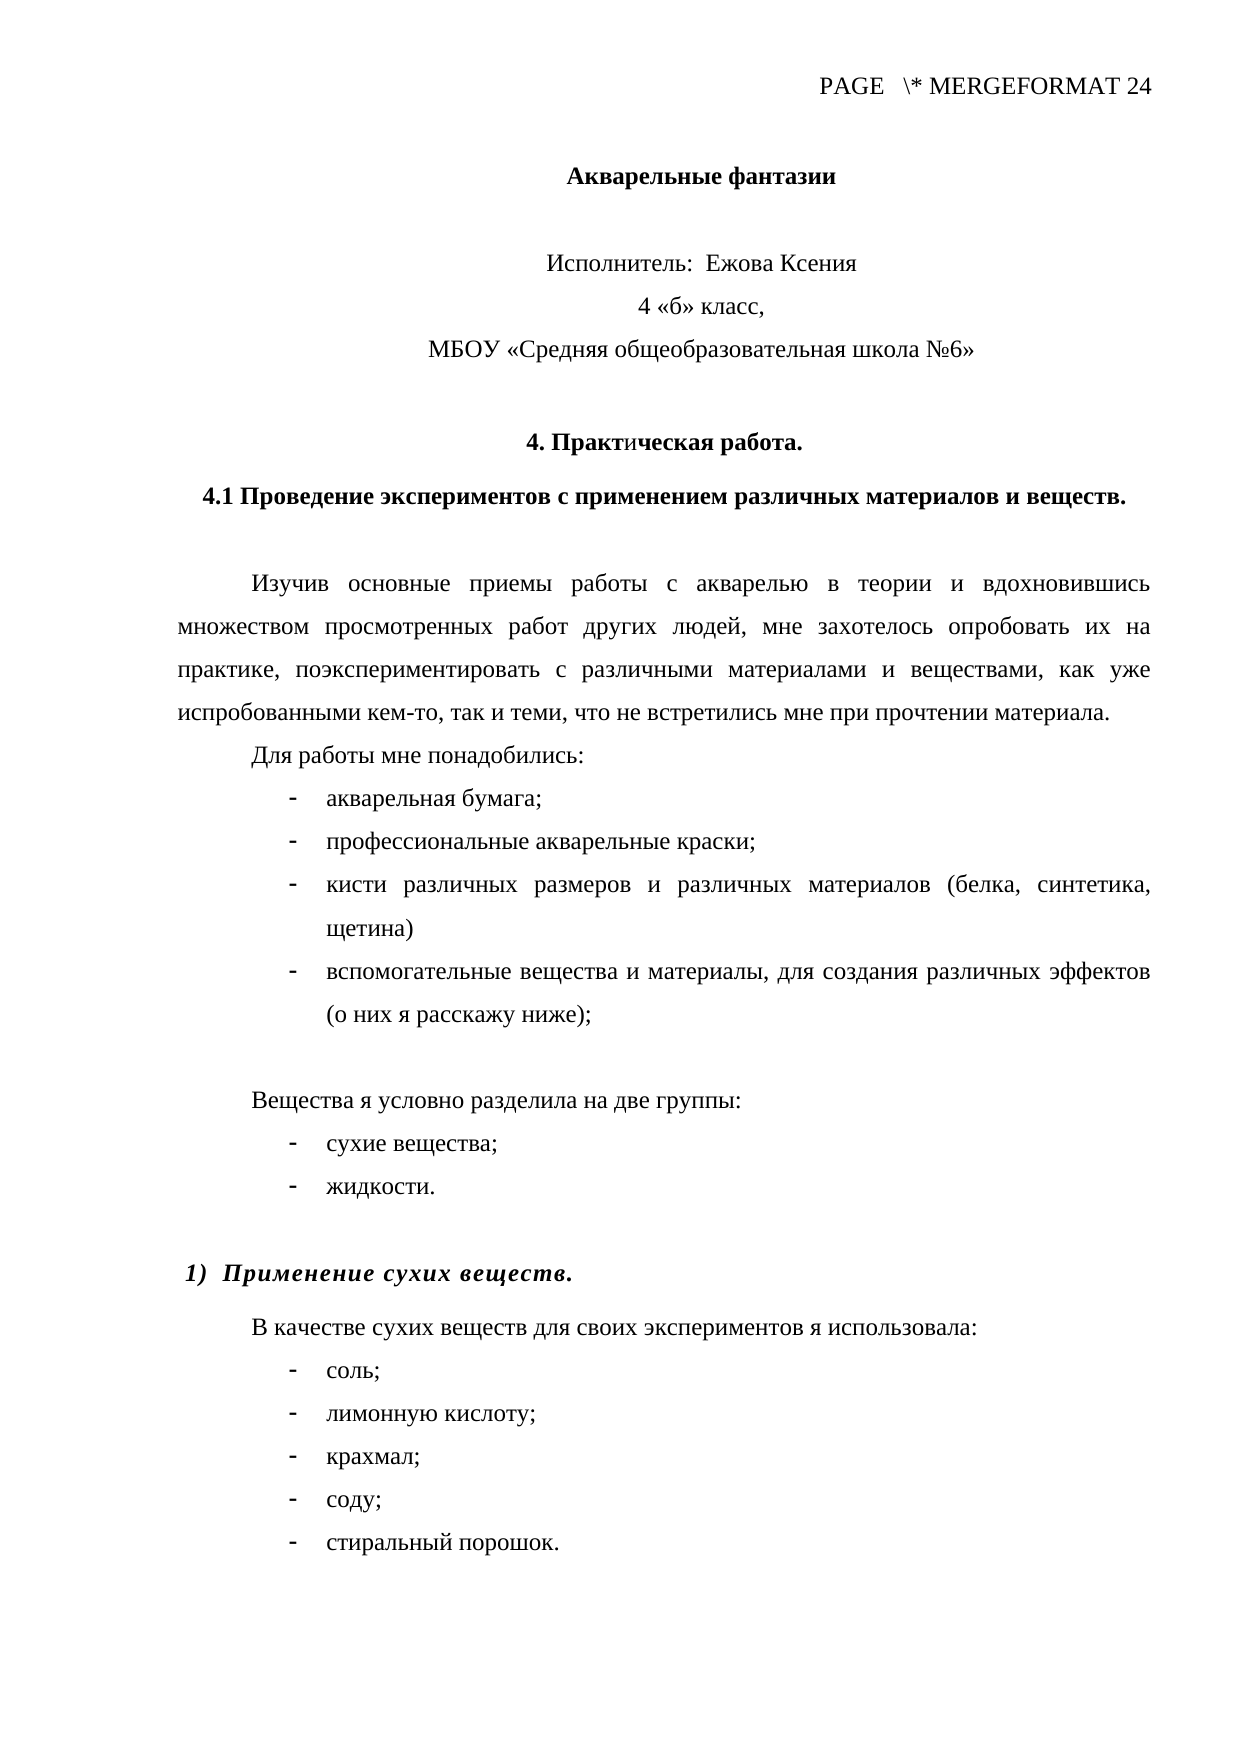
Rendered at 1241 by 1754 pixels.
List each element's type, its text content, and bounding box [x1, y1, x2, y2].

text Исполнитель: Ежова Ксения [177, 248, 1152, 276]
list акварельная бумага; [288, 783, 1152, 812]
text Изучив основные приемы работы с акварелью в теории и вдохновившись множеством просмотренных работ других людей, мне захотелось опробовать их на практике, поэкспериментировать с различными материалами и веществами, как уже испробованными кем-то, так и теми, что не встретились мне при прочтении материала. [177, 568, 1152, 726]
list профессиональные акварельные краски; [288, 826, 1152, 855]
subtitle 4.1 Проведение экспериментов с применением различных материалов и веществ. [177, 481, 1152, 509]
list соду; [288, 1484, 1152, 1513]
list лимонную кислоту; [288, 1398, 1152, 1427]
list стиральный порошок. [288, 1527, 1152, 1556]
text В качестве сухих веществ для своих экспериментов я использовала: [177, 1312, 1152, 1340]
text Вещества я условно разделила на две группы: [177, 1085, 1152, 1114]
subtitle 4. Практическая работа. [177, 427, 1152, 456]
text 4 «б» класс, [177, 291, 1152, 319]
list сухие вещества; [288, 1128, 1152, 1157]
text Акварельные фантазии [177, 161, 1152, 190]
list крахмал; [288, 1441, 1152, 1470]
list соль; [288, 1355, 1152, 1383]
list вспомогательные вещества и материалы, для создания различных эффектов (о них я расскажу ниже); [288, 956, 1152, 1028]
text Для работы мне понадобились: [177, 740, 1152, 769]
text МБОУ «Средняя общеобразовательная школа №6» [177, 334, 1152, 363]
list жидкости. [288, 1171, 1152, 1200]
list кисти различных размеров и различных материалов (белка, синтетика, щетина) [288, 869, 1152, 941]
subtitle Применение сухих веществ. [185, 1258, 1152, 1286]
